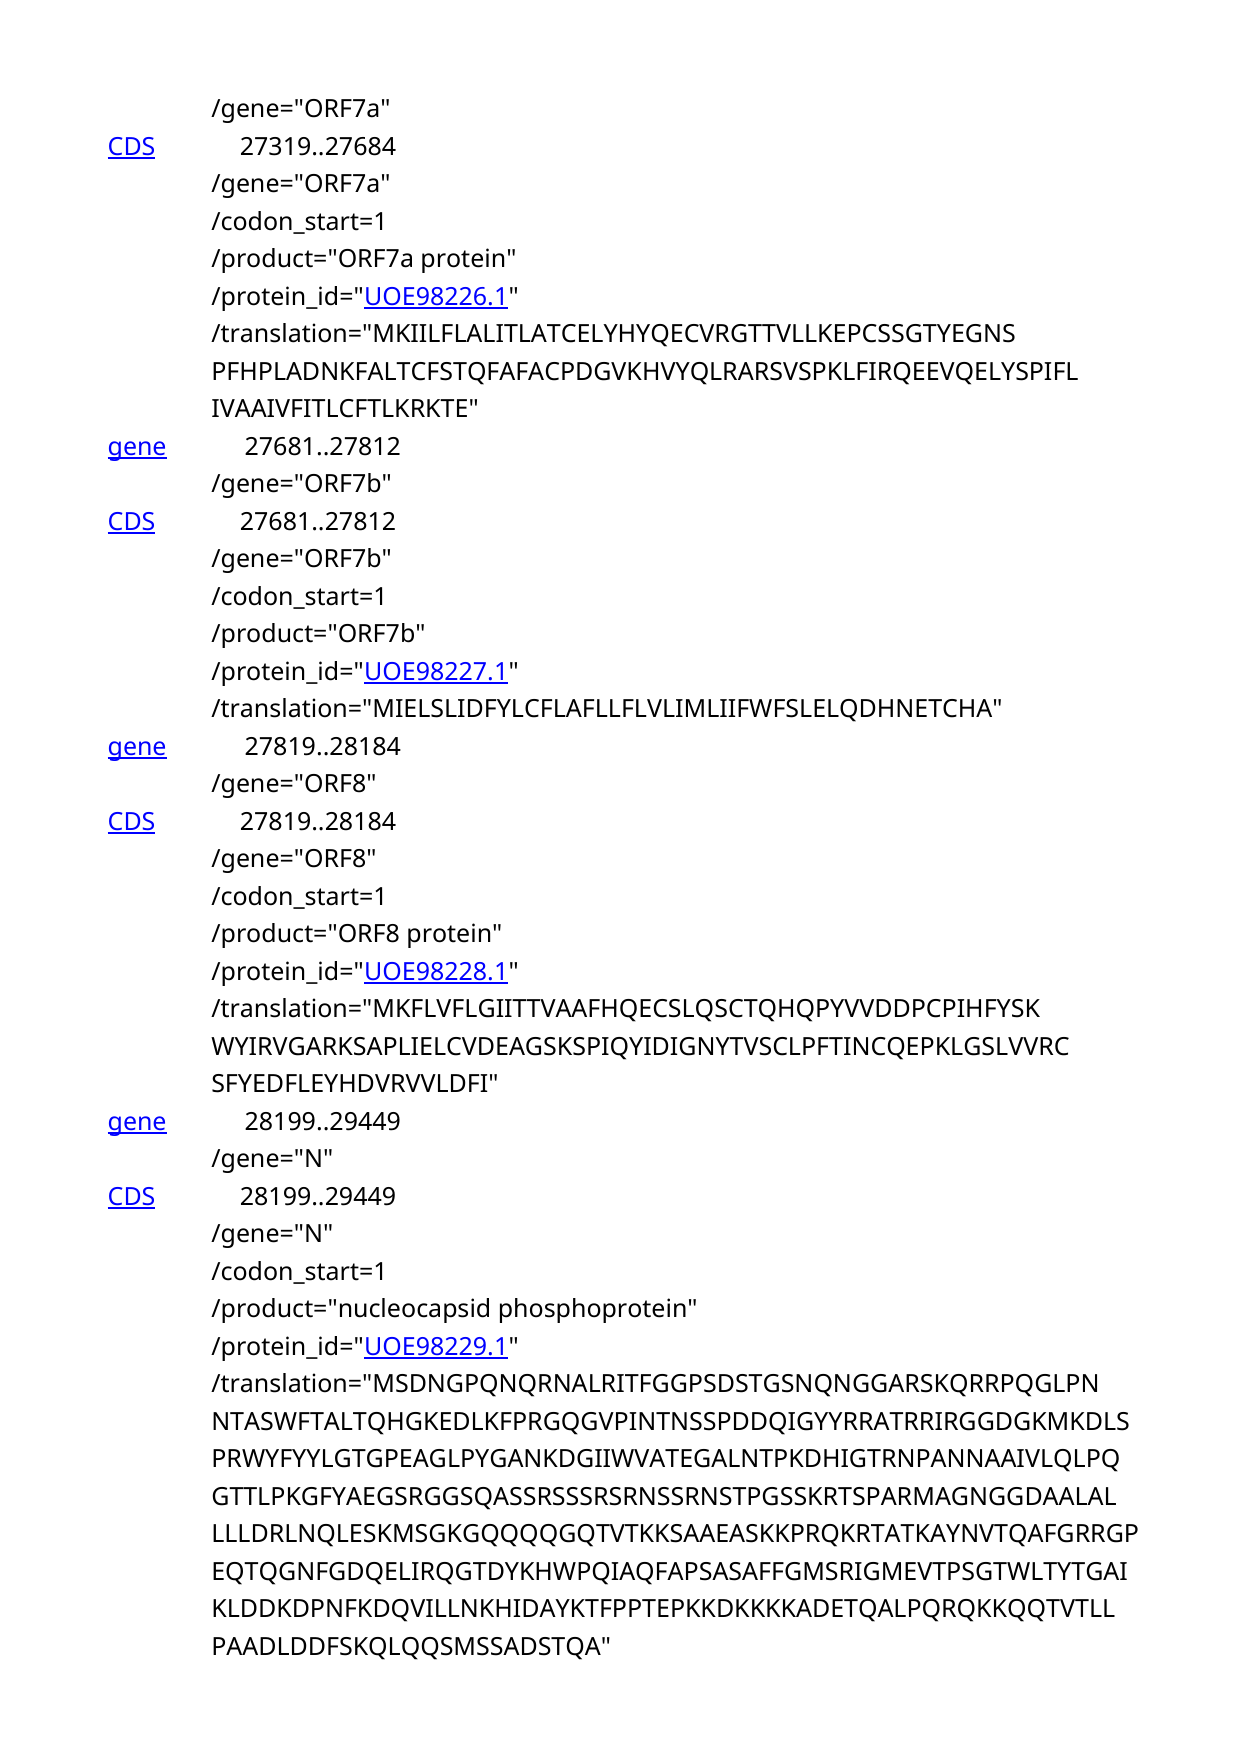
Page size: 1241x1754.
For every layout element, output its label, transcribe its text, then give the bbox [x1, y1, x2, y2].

text /product="ORF7a protein" [75, 239, 1165, 277]
text /protein_id="UOE98229.1" [75, 1327, 1165, 1364]
text /translation="MSDNGPQNQRNALRITFGGPSDSTGSNQNGGARSKQRRPQGLPN [75, 1364, 1165, 1402]
text IVAAIVFITLCFTLKRKTE" [75, 389, 1165, 427]
text /product="ORF7b" [75, 614, 1165, 652]
text /translation="MKFLVFLGIITTVAAFHQECSLQSCTQHQPYVVDDPCPIHFYSK [75, 989, 1165, 1027]
text PAADLDDFSKQLQQSMSSADSTQA" [75, 1627, 1165, 1664]
text /gene="ORF8" [75, 839, 1165, 877]
text /gene="ORF7b" [75, 539, 1165, 577]
text /codon_start=1 [75, 1252, 1165, 1289]
text /product="nucleocapsid phosphoprotein" [75, 1289, 1165, 1327]
text NTASWFTALTQHGKEDLKFPRGQGVPINTNSSPDDQIGYYRRATRRIRGGDGKMKDLS [75, 1402, 1165, 1439]
text /codon_start=1 [75, 577, 1165, 614]
text /translation="MKIILFLALITLATCELYHYQECVRGTTVLLKEPCSSGTYEGNS [75, 314, 1165, 352]
text PFHPLADNKFALTCFSTQFAFACPDGVKHVYQLRARSVSPKLFIRQEEVQELYSPIFL [75, 352, 1165, 389]
text PRWYFYYLGTGPEAGLPYGANKDGIIWVATEGALNTPKDHIGTRNPANNAAIVLQLPQ [75, 1439, 1165, 1477]
text gene 28199..29449 [75, 1102, 1165, 1139]
text /gene="N" [75, 1214, 1165, 1252]
text /protein_id="UOE98226.1" [75, 277, 1165, 314]
text CDS 27681..27812 [75, 502, 1165, 539]
text CDS 27819..28184 [75, 802, 1165, 839]
text CDS 27319..27684 [75, 127, 1165, 164]
text /protein_id="UOE98228.1" [75, 952, 1165, 989]
text /gene="ORF8" [75, 764, 1165, 802]
text /translation="MIELSLIDFYLCFLAFLLFLVLIMLIIFWFSLELQDHNETCHA" [75, 689, 1165, 727]
text /gene="ORF7a" [75, 164, 1165, 202]
text /gene="ORF7b" [75, 464, 1165, 502]
text KLDDKDPNFKDQVILLNKHIDAYKTFPPTEPKKDKKKKADETQALPQRQKKQQTVTLL [75, 1589, 1165, 1627]
text EQTQGNFGDQELIRQGTDYKHWPQIAQFAPSASAFFGMSRIGMEVTPSGTWLTYTGAI [75, 1552, 1165, 1589]
text gene 27681..27812 [75, 427, 1165, 464]
text /gene="N" [75, 1139, 1165, 1177]
text /product="ORF8 protein" [75, 914, 1165, 952]
text /protein_id="UOE98227.1" [75, 652, 1165, 689]
text WYIRVGARKSAPLIELCVDEAGSKSPIQYIDIGNYTVSCLPFTINCQEPKLGSLVVRC [75, 1027, 1165, 1064]
text GTTLPKGFYAEGSRGGSQASSRSSSRSRNSSRNSTPGSSKRTSPARMAGNGGDAALAL [75, 1477, 1165, 1514]
text gene 27819..28184 [75, 727, 1165, 764]
text /gene="ORF7a" [75, 89, 1165, 127]
text SFYEDFLEYHDVRVVLDFI" [75, 1064, 1165, 1102]
text /codon_start=1 [75, 877, 1165, 914]
text /codon_start=1 [75, 202, 1165, 239]
text LLLDRLNQLESKMSGKGQQQQGQTVTKKSAAEASKKPRQKRTATKAYNVTQAFGRRGP [75, 1514, 1165, 1552]
text CDS 28199..29449 [75, 1177, 1165, 1214]
